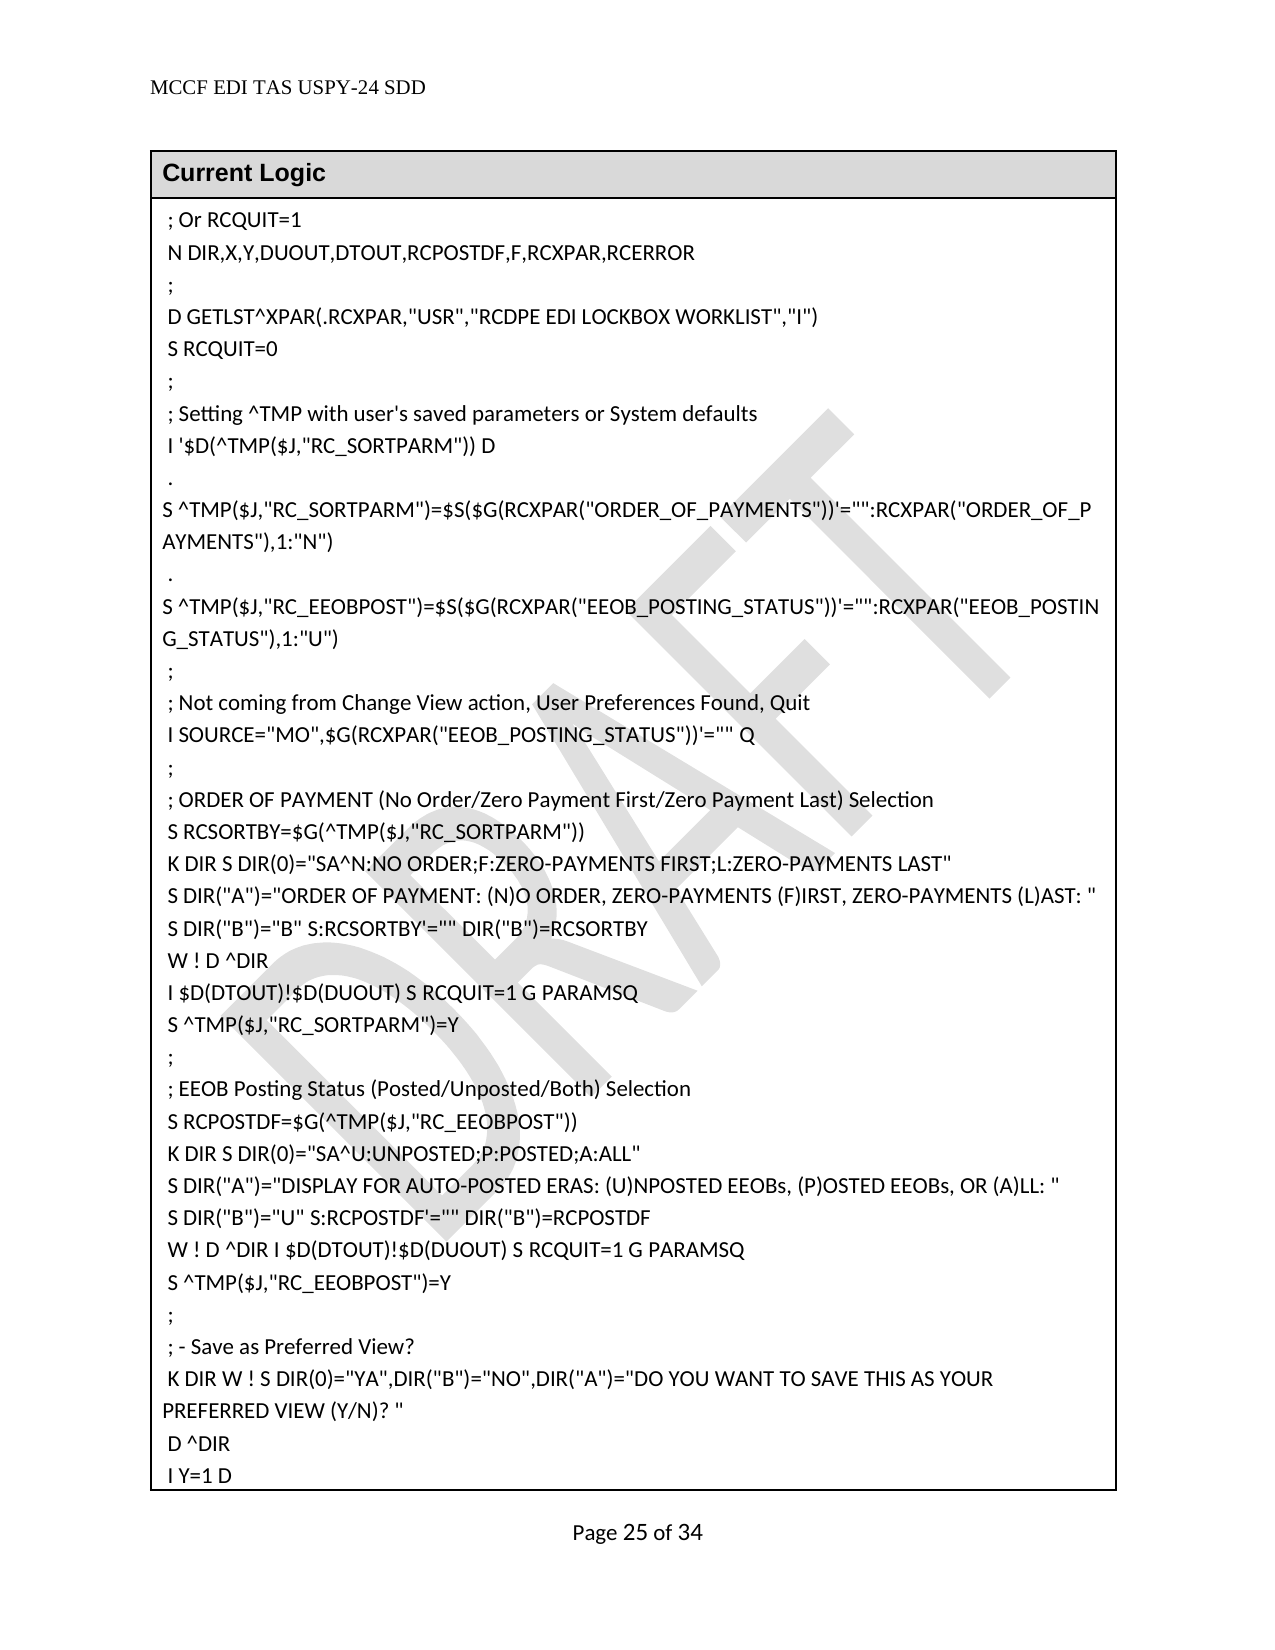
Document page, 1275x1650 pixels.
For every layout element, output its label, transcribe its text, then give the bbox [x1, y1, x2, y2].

table_header Current Logic [152, 152, 1115, 197]
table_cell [152, 199, 1115, 1489]
